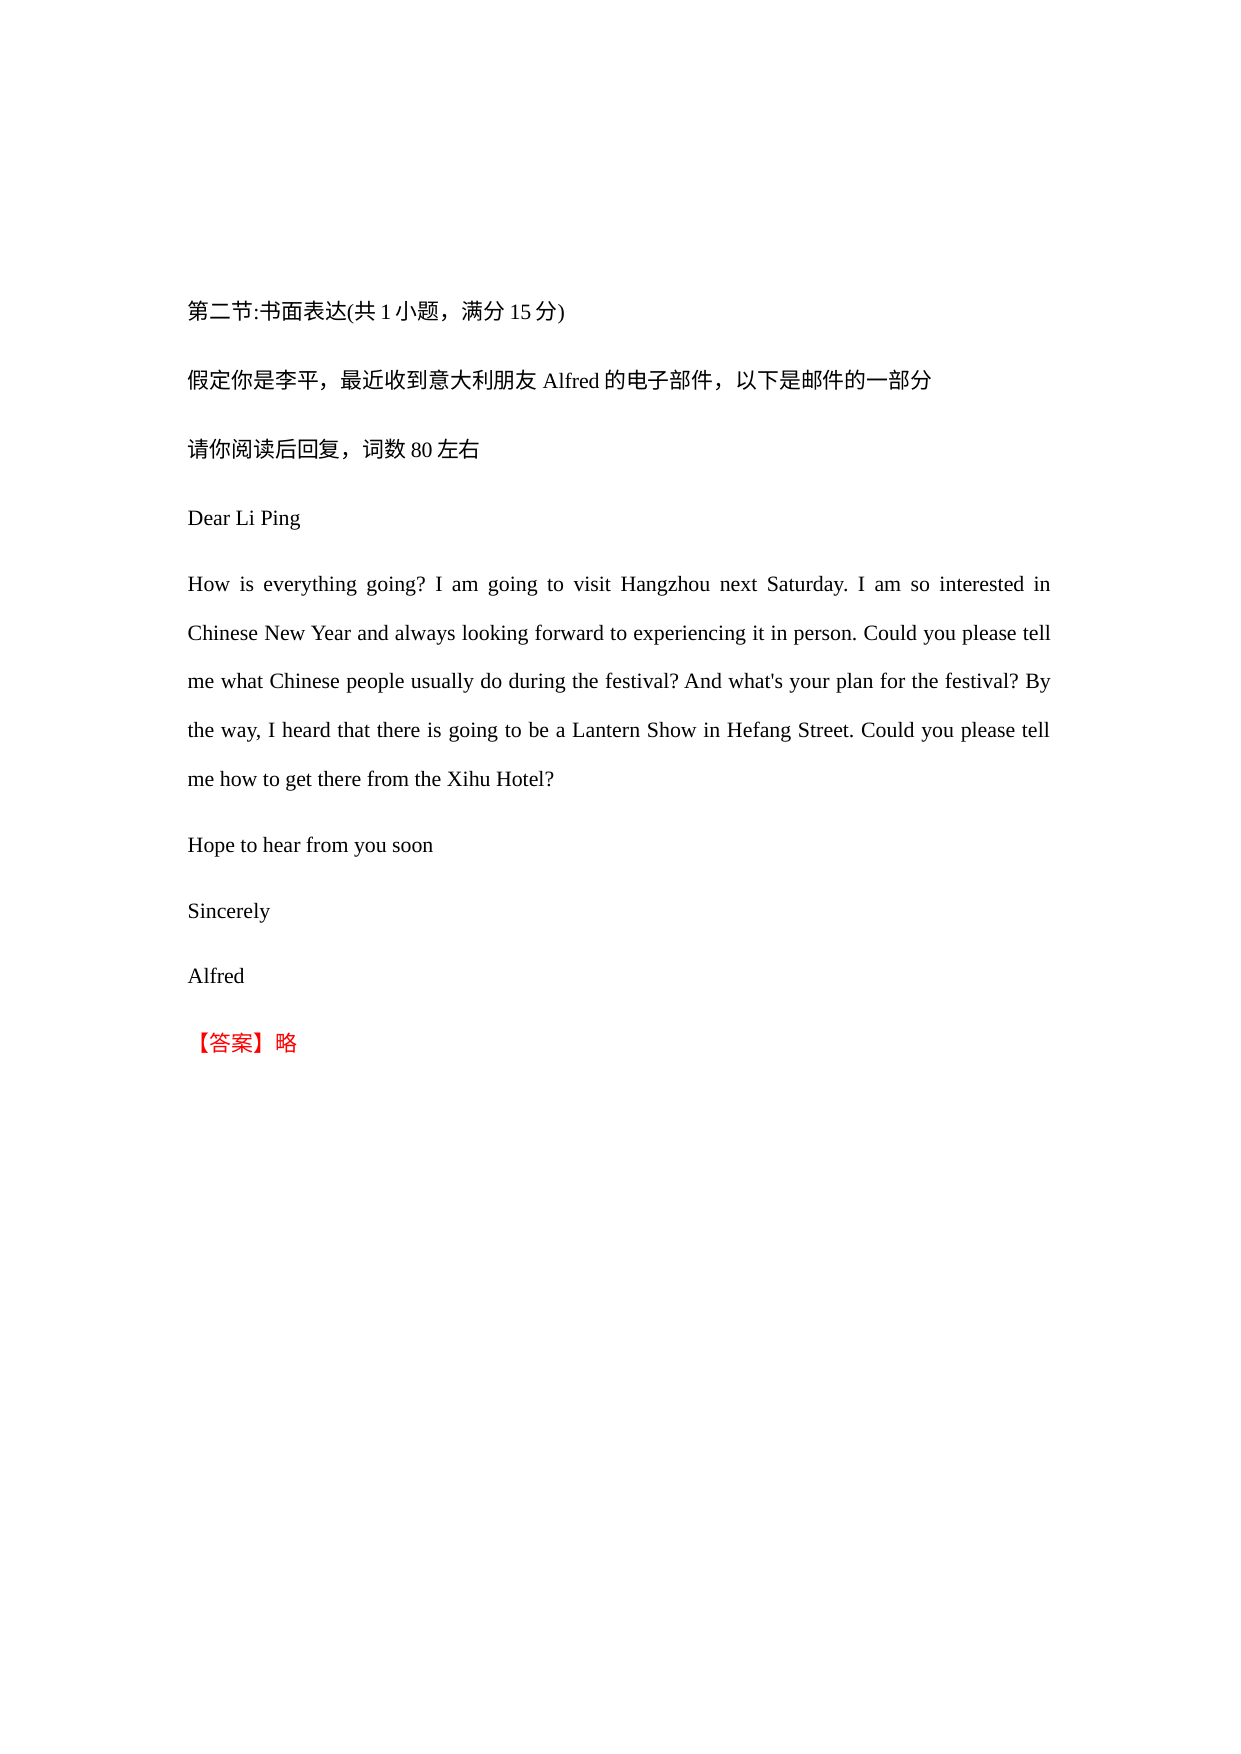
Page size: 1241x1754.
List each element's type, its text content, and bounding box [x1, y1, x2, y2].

text 第二节:书面表达(共1小题，满分15分) [187, 294, 1053, 326]
text Sincerely [187, 894, 1053, 926]
text 【答案】略 [187, 1026, 1053, 1058]
text How is everything going? I am going to visit Hangzhou next Saturday. I am so interested in Chinese New Year and always looking forward to experiencing it in person. Could you please tell me what Chinese people usually do during the festival? And what's your plan for the festival? By the way, I heard that there is going to be a Lantern Show in Hefang Street. Could you please tell me how to get there from the Xihu Hotel? [187, 567, 1053, 794]
text 请你阅读后回复，词数80左右 [187, 432, 1053, 464]
text Alfred [187, 960, 1053, 992]
text 假定你是李平，最近收到意大利朋友 Alfred的电子部件，以下是邮件的一部分 [187, 363, 1053, 395]
text Dear Li Ping [187, 501, 1053, 534]
text Hope to hear from you soon [187, 828, 1053, 861]
